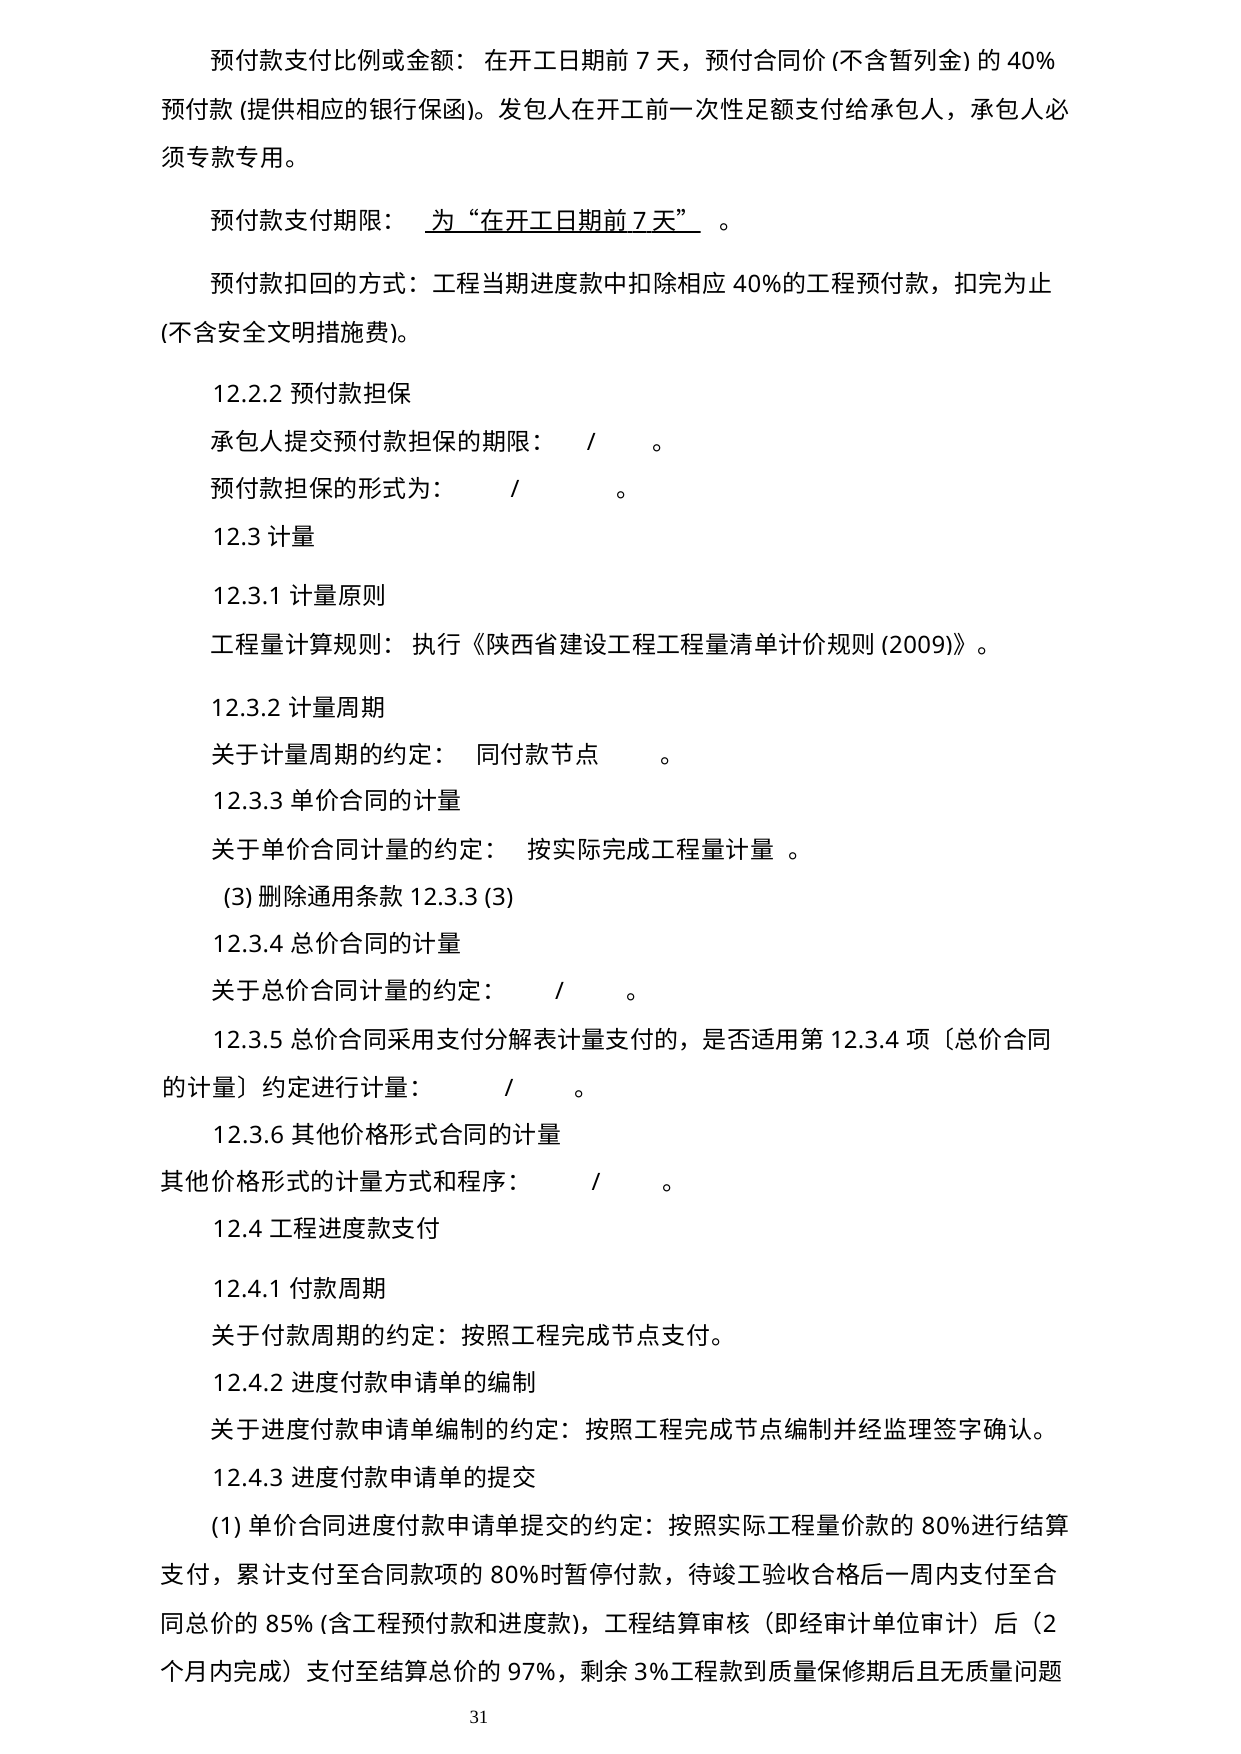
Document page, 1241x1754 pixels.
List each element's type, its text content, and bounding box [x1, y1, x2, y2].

text 关于单价合同计量的约定： 按实际完成工程量计量 。 [211, 831, 1078, 865]
text (3) 删除通用条款 12.3.3 (3) [209, 879, 1078, 912]
text 承包人提交预付款担保的期限： / 。 [210, 423, 1078, 458]
text 12.4.1 付款周期 [212, 1271, 1078, 1304]
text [160, 1507, 1078, 1688]
text 12.4.2 进度付款申请单的编制 [212, 1365, 1078, 1398]
text 12.3.1 计量原则 [212, 578, 1078, 611]
text 预付款支付比例或金额： 在开工日期前 7 天，预付合同价 (不含暂列金) 的 40%预付款 (提供相应的银行保函)。发包人在开工前一次性足额支付给承包人，承包人必须专款专用。 [161, 42, 1078, 174]
text 关于付款周期的约定：按照工程完成节点支付。 [211, 1318, 1078, 1351]
text 关于进度付款申请单编制的约定：按照工程完成节点编制并经监理签字确认。 [211, 1413, 1078, 1446]
text 12.3.5 总价合同采用支付分解表计量支付的，是否适用第 12.3.4 项〔总价合同 的计量〕约定进行计量： / 。 [162, 1020, 1078, 1104]
text 12.3.3 单价合同的计量 [212, 784, 1078, 816]
text 12.3.4 总价合同的计量 [212, 926, 1078, 959]
text 工程量计算规则： 执行《陕西省建设工程工程量清单计价规则 (2009)》。 [211, 625, 1031, 660]
text 预付款支付期限： 为“在开工日期前7天” 。 [161, 202, 1078, 236]
text 12.4.3 进度付款申请单的提交 [212, 1460, 1078, 1493]
text 预付款担保的形式为： / 。 [211, 472, 1078, 504]
text 12.3.6 其他价格形式合同的计量 [212, 1118, 1078, 1150]
text 关于总价合同计量的约定： / 。 [211, 973, 1078, 1006]
text 其他价格形式的计量方式和程序： / 。 [160, 1164, 1078, 1197]
text 12.2.2 预付款担保 [212, 376, 1078, 409]
text 12.3 计量 [212, 519, 1078, 552]
text 12.3.2 计量周期 [211, 688, 1031, 723]
text 关于计量周期的约定： 同付款节点 。 [211, 737, 1078, 770]
text 预付款扣回的方式：工程当期进度款中扣除相应 40%的工程预付款，扣完为止(不含安全文明措施费)。 [161, 264, 1078, 348]
text 12.4 工程进度款支付 [212, 1211, 1078, 1244]
